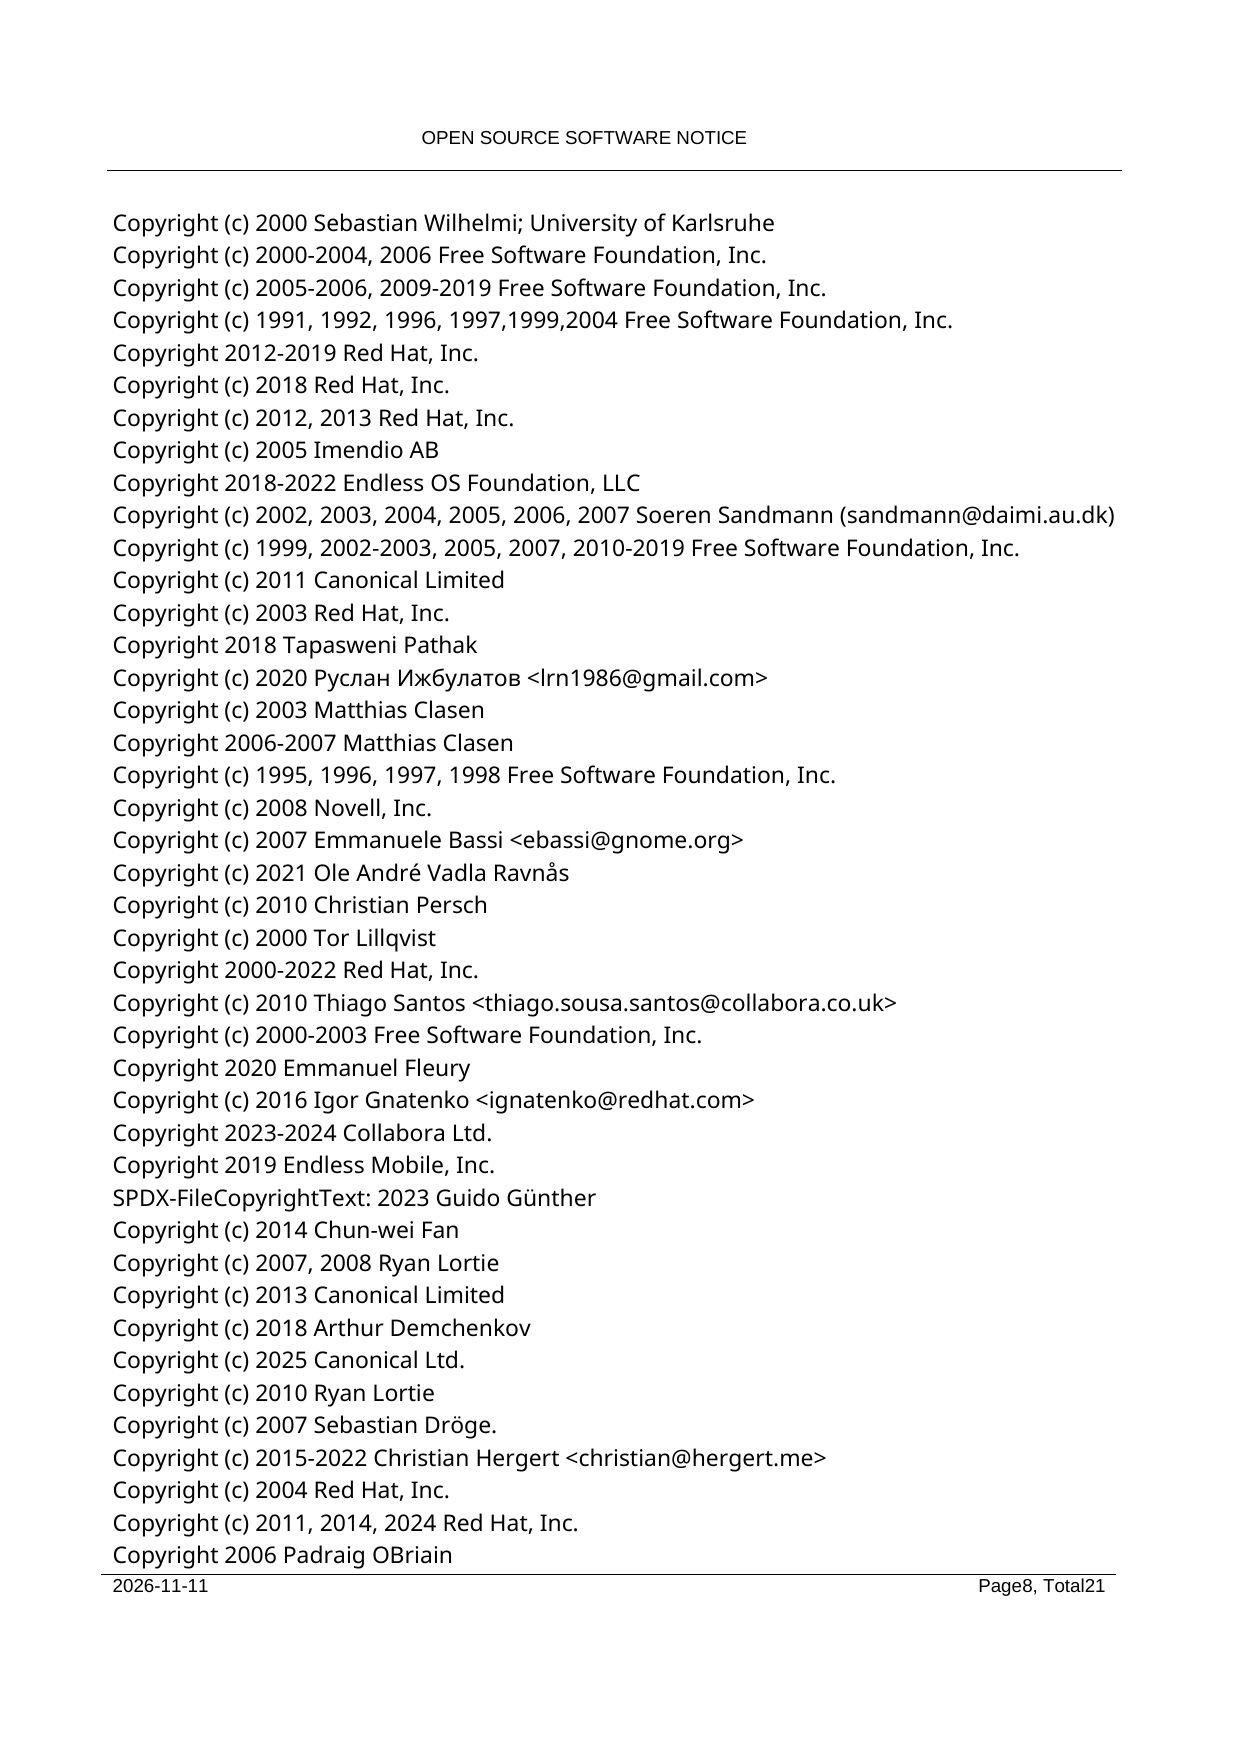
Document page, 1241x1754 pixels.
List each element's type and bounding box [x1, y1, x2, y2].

text [112, 206, 1128, 1571]
